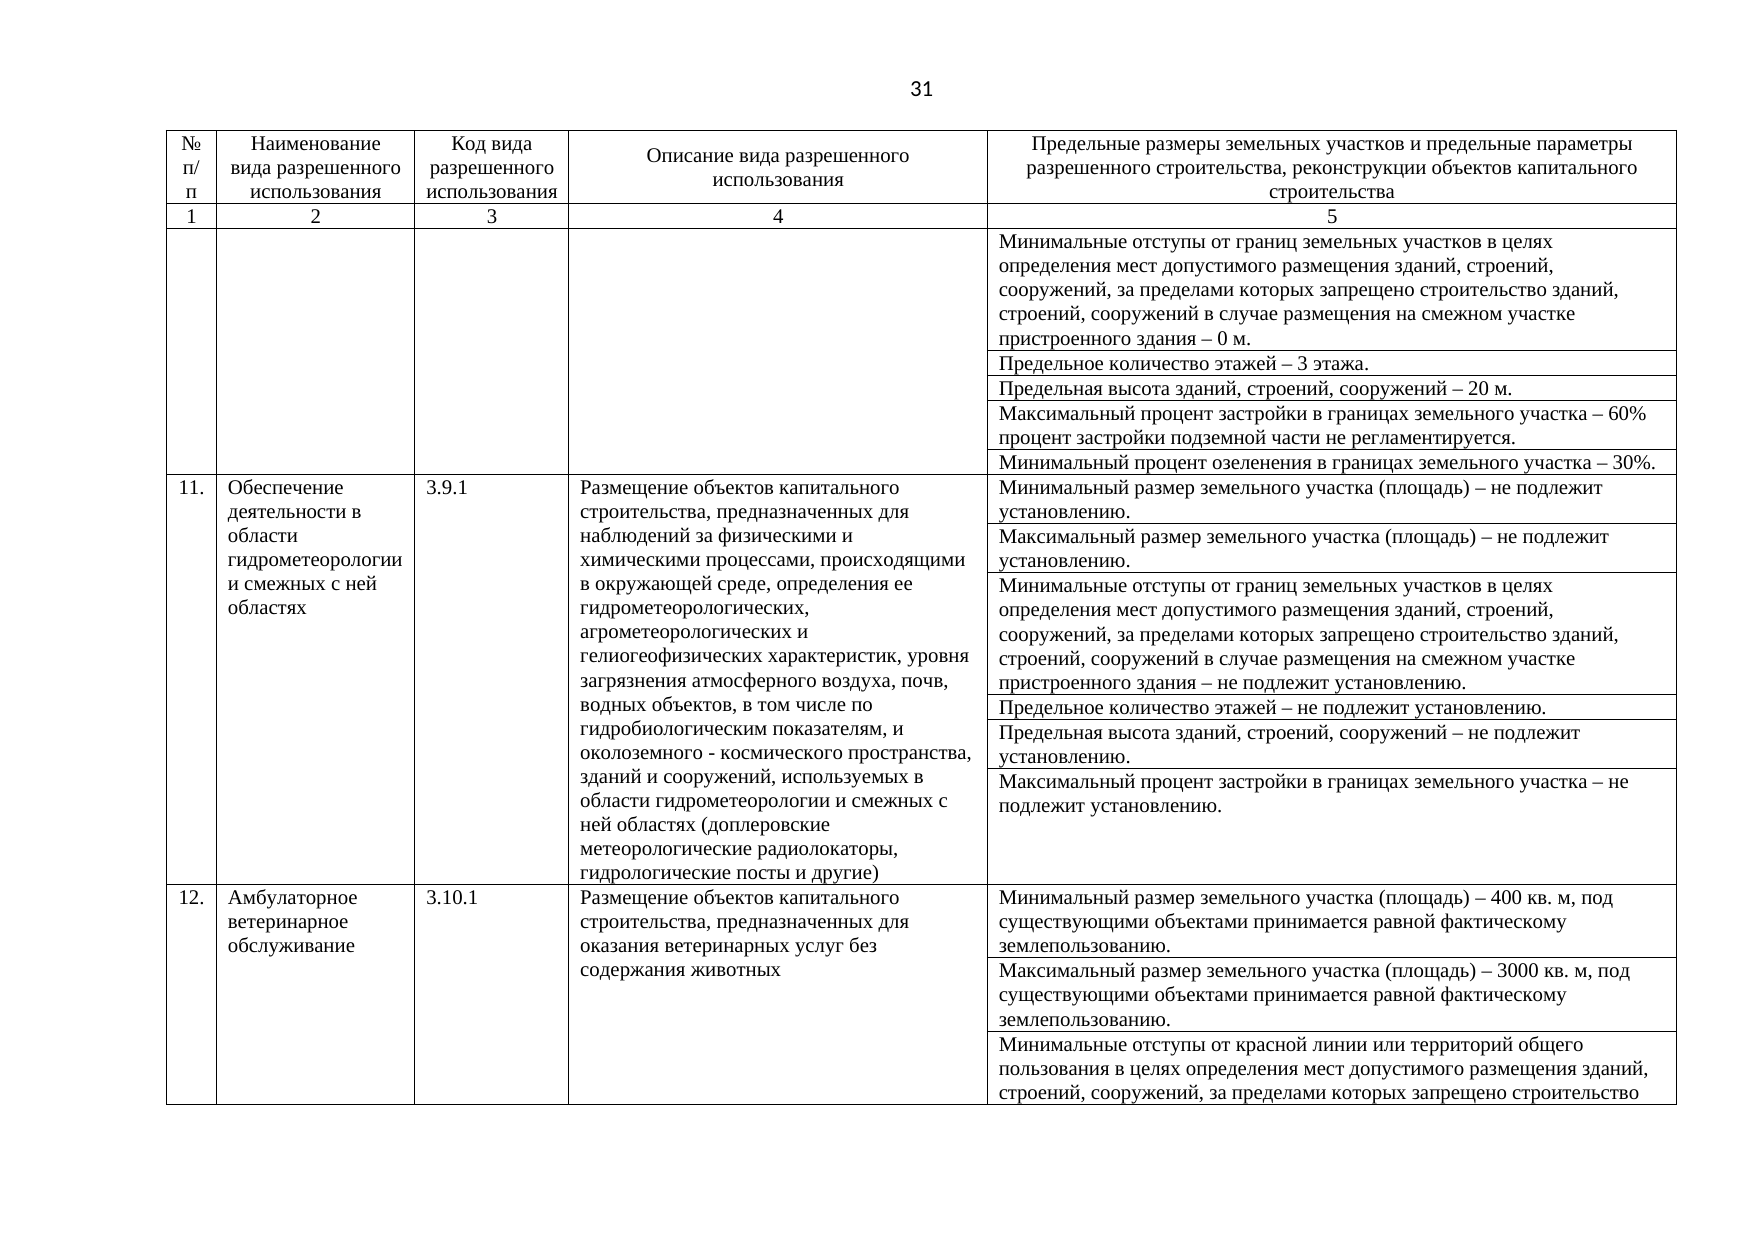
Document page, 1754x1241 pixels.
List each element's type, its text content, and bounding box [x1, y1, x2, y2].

table_cell 3 [415, 204, 568, 228]
table_header Код вида разрешенного использования [415, 131, 568, 203]
table_cell 3.10.1 [415, 885, 568, 1104]
table_cell Амбулаторное ветеринарное обслуживание [217, 885, 414, 1104]
table_cell 12. [167, 885, 216, 1104]
table_cell Предельное количество этажей – не подлежит установлению. [988, 695, 1676, 719]
table_cell Минимальный размер земельного участка (площадь) – 400 кв. м, под существующими объектами принимается равной фактическому землепользованию. [988, 885, 1676, 957]
table_cell Минимальные отступы от границ земельных участков в целях определения мест допустимого размещения зданий, строений, сооружений, за пределами которых запрещено строительство зданий, строений, сооружений в случае размещения на смежном участке пристроенного здания – не подлежит установлению. [988, 573, 1676, 694]
table_cell Обеспечение деятельности в области гидрометеорологии и смежных с ней областях [217, 475, 414, 884]
table_cell Минимальный размер земельного участка (площадь) – не подлежит установлению. [988, 475, 1676, 523]
table_cell Максимальный размер земельного участка (площадь) – 3000 кв. м, под существующими объектами принимается равной фактическому землепользованию. [988, 958, 1676, 1031]
table_cell Максимальный процент застройки в границах земельного участка – не подлежит установлению. [988, 769, 1676, 884]
table_cell Минимальный процент озеленения в границах земельного участка – 30%. [988, 450, 1676, 474]
table_cell Предельное количество этажей – 3 этажа. [988, 351, 1676, 374]
table_cell 11. [167, 475, 216, 884]
table_cell Предельная высота зданий, строений, сооружений – 20 м. [988, 376, 1676, 400]
table_cell Минимальные отступы от границ земельных участков в целях определения мест допустимого размещения зданий, строений, сооружений, за пределами которых запрещено строительство зданий, строений, сооружений в случае размещения на смежном участке пристроенного здания – 0 м. [988, 229, 1676, 349]
table_cell Максимальный процент застройки в границах земельного участка – 60% процент застройки подземной части не регламентируется. [988, 401, 1676, 449]
table_cell 2 [217, 204, 414, 228]
table_cell Максимальный размер земельного участка (площадь) – не подлежит установлению. [988, 524, 1676, 572]
table_cell Предельная высота зданий, строений, сооружений – не подлежит установлению. [988, 720, 1676, 768]
table_cell 5 [988, 204, 1676, 228]
table_cell Размещение объектов капитального строительства, предназначенных для наблюдений за физическими и химическими процессами, происходящими в окружающей среде, определения ее гидрометеорологических, агрометеорологических и гелиогеофизических характеристик, уровня загрязнения атмосферного воздуха, почв, водных объектов, в том числе по гидробиологическим показателям, и околоземного - космического пространства, зданий и сооружений, используемых в области гидрометеорологии и смежных с ней областях (доплеровские метеорологические радиолокаторы, гидрологические посты и другие) [569, 475, 987, 884]
table_cell 4 [569, 204, 987, 228]
table_header Наименование вида разрешенного использования [217, 131, 414, 203]
table_header Описание вида разрешенного использования [569, 131, 987, 203]
table_cell 3.9.1 [415, 475, 568, 884]
table_cell 1 [167, 204, 216, 228]
table_header № п/п [167, 131, 216, 203]
table_cell Размещение объектов капитального строительства, предназначенных для оказания ветеринарных услуг без содержания животных [569, 885, 987, 1104]
table_header Предельные размеры земельных участков и предельные параметры разрешенного строительства, реконструкции объектов капитального строительства [988, 131, 1676, 203]
